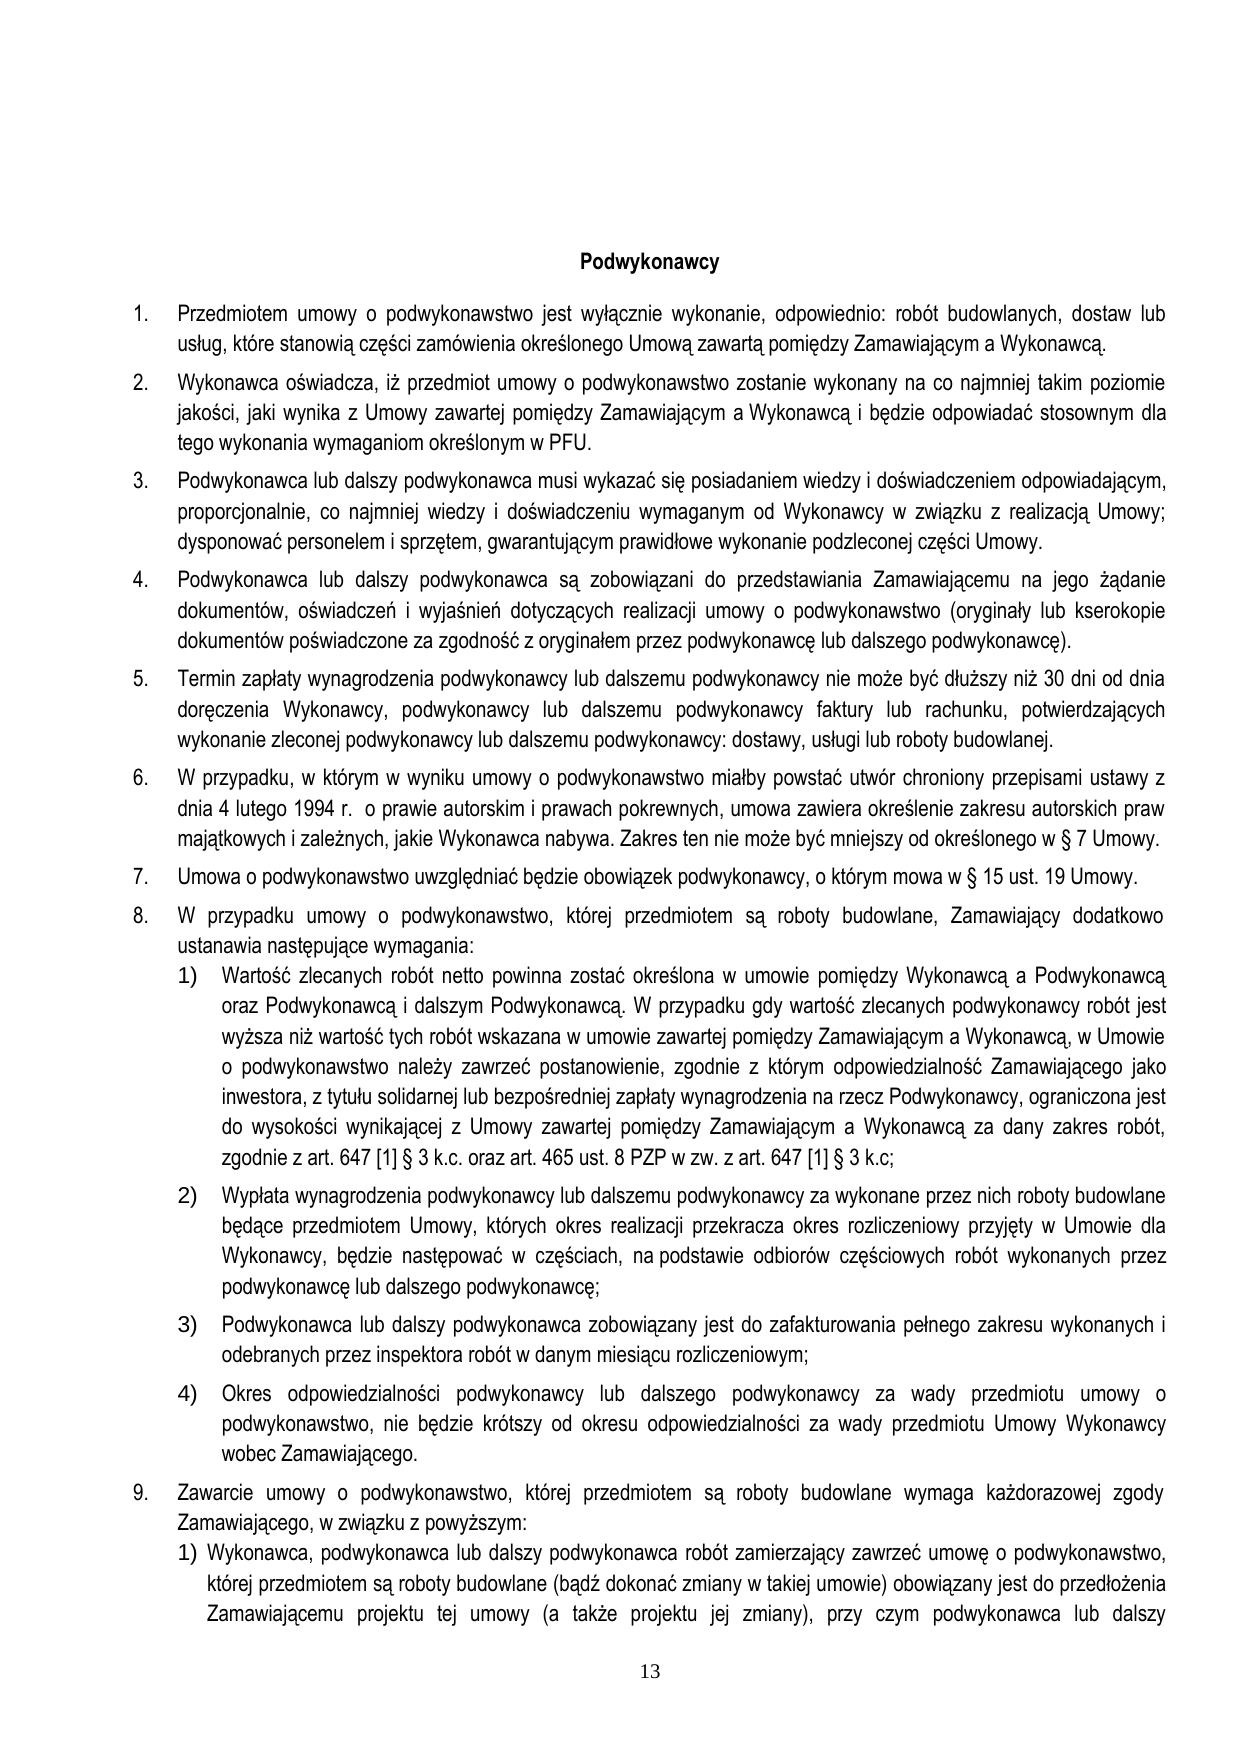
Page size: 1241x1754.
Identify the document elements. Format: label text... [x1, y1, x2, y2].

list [177, 1539, 1167, 1626]
text Podwykonawcy [133, 248, 1167, 275]
list Okres odpowiedzialności podwykonawcy lub dalszego podwykonawcy za wady przedmiotu umowy o podwykonawstwo, nie będzie krótszy od okresu odpowiedzialności za wady przedmiotu Umowy Wykonawcy wobec Zamawiającego. [177, 1380, 1167, 1467]
list Wypłata wynagrodzenia podwykonawcy lub dalszemu podwykonawcy za wykonane przez nich roboty budowlane będące przedmiotem Umowy, których okres realizacji przekracza okres rozliczeniowy przyjęty w Umowie dla Wykonawcy, będzie następować w częściach, na podstawie odbiorów częściowych robót wykonanych przez podwykonawcę lub dalszego podwykonawcę; [177, 1182, 1167, 1299]
list Wykonawca oświadcza, iż przedmiot umowy o podwykonawstwo zostanie wykonany na co najmniej takim poziomie jakości, jaki wynika z Umowy zawartej pomiędzy Zamawiającym a Wykonawcą i będzie odpowiadać stosownym dla tego wykonania wymaganiom określonym w PFU. [133, 368, 1167, 455]
list Termin zapłaty wynagrodzenia podwykonawcy lub dalszemu podwykonawcy nie może być dłuższy niż 30 dni od dnia doręczenia Wykonawcy, podwykonawcy lub dalszemu podwykonawcy faktury lub rachunku, potwierdzających wykonanie zleconej podwykonawcy lub dalszemu podwykonawcy: dostawy, usługi lub roboty budowlanej. [133, 665, 1167, 752]
list W przypadku umowy o podwykonawstwo, której przedmiotem są roboty budowlane, Zamawiający dodatkowo ustanawia następujące wymagania: [133, 902, 1164, 958]
list Podwykonawca lub dalszy podwykonawca zobowiązany jest do zafakturowania pełnego zakresu wykonanych i odebranych przez inspektora robót w danym miesiącu rozliczeniowym; [177, 1311, 1167, 1368]
list Umowa o podwykonawstwo uwzględniać będzie obowiązek podwykonawcy, o którym mowa w § 15 ust. 19 Umowy. [133, 863, 1167, 889]
list Podwykonawca lub dalszy podwykonawca są zobowiązani do przedstawiania Zamawiającemu na jego żądanie dokumentów, oświadczeń i wyjaśnień dotyczących realizacji umowy o podwykonawstwo (oryginały lub kserokopie dokumentów poświadczone za zgodność z oryginałem przez podwykonawcę lub dalszego podwykonawcę). [133, 566, 1167, 653]
list Wartość zlecanych robót netto powinna zostać określona w umowie pomiędzy Wykonawcą a Podwykonawcą oraz Podwykonawcą i dalszym Podwykonawcą. W przypadku gdy wartość zlecanych podwykonawcy robót jest wyższa niż wartość tych robót wskazana w umowie zawartej pomiędzy Zamawiającym a Wykonawcą, w Umowie o podwykonawstwo należy zawrzeć postanowienie, zgodnie z którym odpowiedzialność Zamawiającego jako inwestora, z tytułu solidarnej lub bezpośredniej zapłaty wynagrodzenia na rzecz Podwykonawcy, ograniczona jest do wysokości wynikającej z Umowy zawartej pomiędzy Zamawiającym a Wykonawcą za dany zakres robót, zgodnie z art. 647 [1] § 3 k.c. oraz art. 465 ust. 8 PZP w zw. z art. 647 [1] § 3 k.c; [177, 962, 1167, 1170]
list Podwykonawca lub dalszy podwykonawca musi wykazać się posiadaniem wiedzy i doświadczeniem odpowiadającym, proporcjonalnie, co najmniej wiedzy i doświadczeniu wymaganym od Wykonawcy w związku z realizacją Umowy; dysponować personelem i sprzętem, gwarantującym prawidłowe wykonanie podzleconej części Umowy. [133, 467, 1167, 554]
list Przedmiotem umowy o podwykonawstwo jest wyłącznie wykonanie, odpowiednio: robót budowlanych, dostaw lub usług, które stanowią części zamówienia określonego Umową zawartą pomiędzy Zamawiającym a Wykonawcą. [133, 300, 1167, 356]
list Zawarcie umowy o podwykonawstwo, której przedmiotem są roboty budowlane wymaga każdorazowej zgody Zamawiającego, w związku z powyższym: [133, 1479, 1164, 1535]
list W przypadku, w którym w wyniku umowy o podwykonawstwo miałby powstać utwór chroniony przepisami ustawy z dnia 4 lutego 1994 r. o prawie autorskim i prawach pokrewnych, umowa zawiera określenie zakresu autorskich praw majątkowych i zależnych, jakie Wykonawca nabywa. Zakres ten nie może być mniejszy od określonego w § 7 Umowy. [133, 764, 1167, 851]
